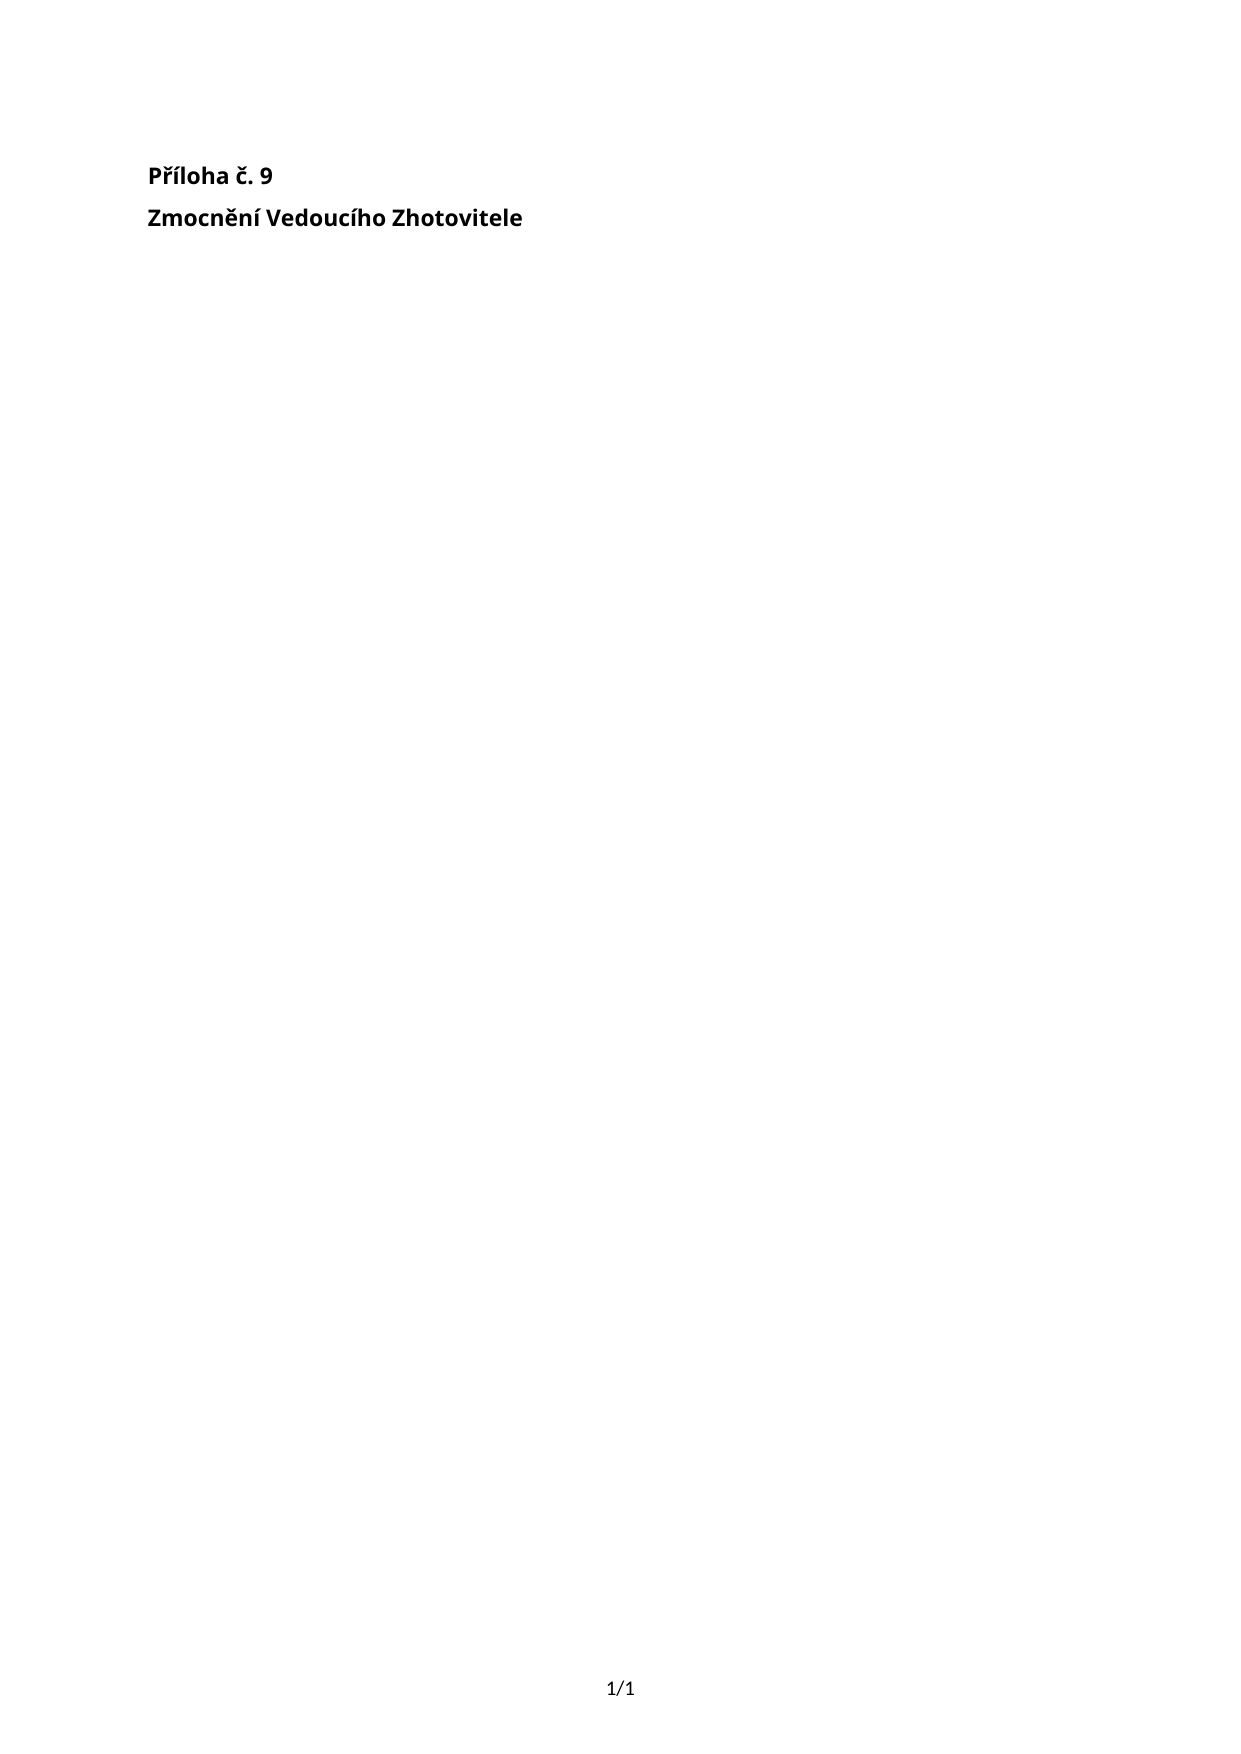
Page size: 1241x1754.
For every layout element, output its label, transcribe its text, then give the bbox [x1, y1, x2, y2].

text Zmocnění Vedoucího Zhotovitele [148, 203, 1093, 232]
text Příloha č. 9 [148, 161, 1093, 190]
